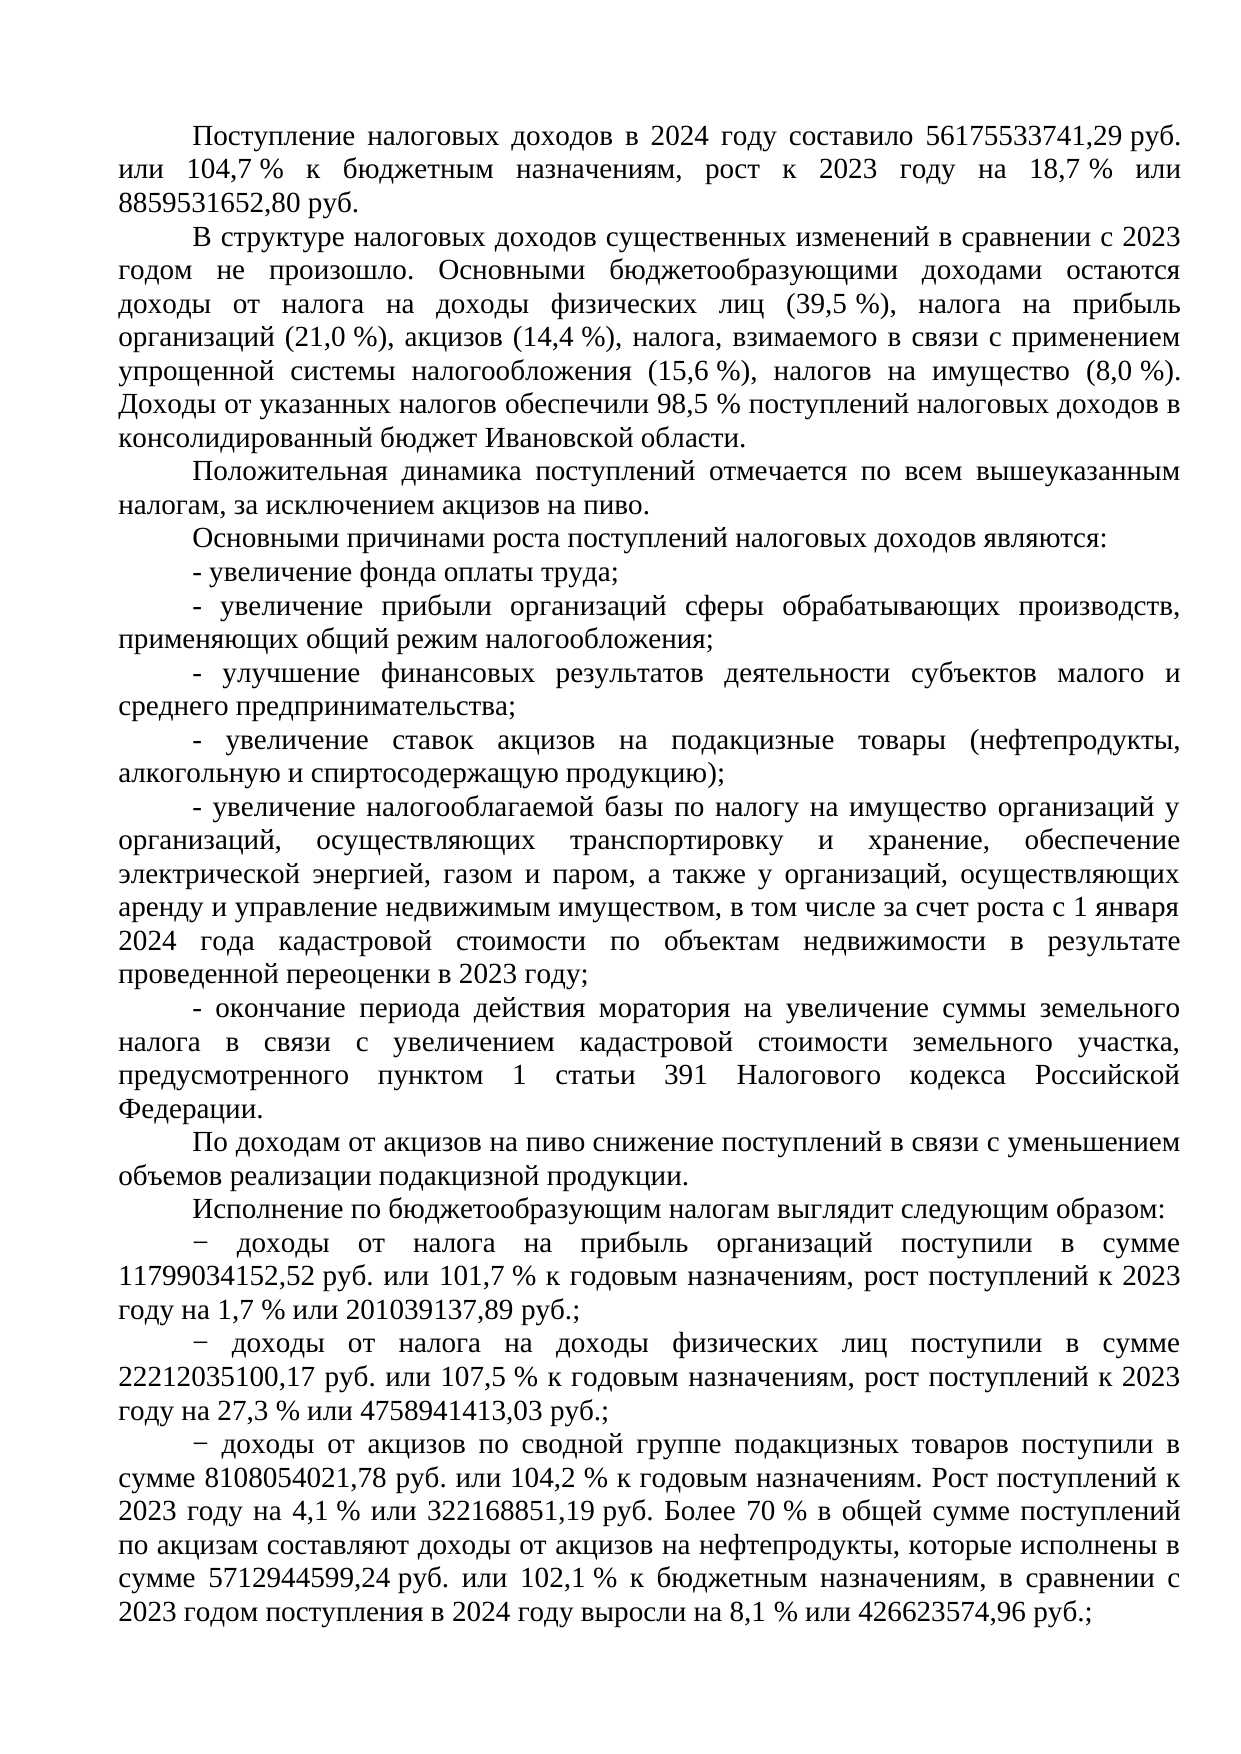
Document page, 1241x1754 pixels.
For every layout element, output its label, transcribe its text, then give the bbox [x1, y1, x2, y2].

text Поступление налоговых доходов в 2024 году составило 56175533741,29 руб. или 104,7 % к бюджетным назначениям, рост к 2023 году на 18,7 % или 8859531652,80 руб. [118, 118, 1181, 219]
text - увеличение налогооблагаемой базы по налогу на имущество организаций у организаций, осуществляющих транспортировку и хранение, обеспечение электрической энергией, газом и паром, а также у организаций, осуществляющих аренду и управление недвижимым имуществом, в том числе за счет роста с 1 января 2024 года кадастровой стоимости по объектам недвижимости в результате проведенной переоценки в 2023 году; [118, 789, 1181, 990]
text По доходам от акцизов на пиво снижение поступлений в связи с уменьшением объемов реализации подакцизной продукции. [118, 1124, 1181, 1191]
text − доходы от налога на прибыль организаций поступили в сумме 11799034152,52 руб. или 101,7 % к годовым назначениям, рост поступлений к 2023 году на 1,7 % или 201039137,89 руб.; [118, 1225, 1181, 1326]
text - увеличение прибыли организаций сферы обрабатывающих производств, применяющих общий режим налогообложения; [118, 588, 1181, 655]
text Основными причинами роста поступлений налоговых доходов являются: [118, 521, 1181, 554]
text - улучшение финансовых результатов деятельности субъектов малого и среднего предпринимательства; [118, 655, 1181, 722]
text В структуре налоговых доходов существенных изменений в сравнении с 2023 годом не произошло. Основными бюджетообразующими доходами остаются доходы от налога на доходы физических лиц (39,5 %), налога на прибыль организаций (21,0 %), акцизов (14,4 %), налога, взимаемого в связи с применением упрощенной системы налогообложения (15,6 %), налогов на имущество (8,0 %). Доходы от указанных налогов обеспечили 98,5 % поступлений налоговых доходов в консолидированный бюджет Ивановской области. [118, 219, 1181, 453]
text - окончание периода действия моратория на увеличение суммы земельного налога в связи с увеличением кадастровой стоимости земельного участка, предусмотренного пунктом 1 статьи 391 Налогового кодекса Российской Федерации. [118, 990, 1181, 1124]
text Положительная динамика поступлений отмечается по всем вышеуказанным налогам, за исключением акцизов на пиво. [118, 453, 1181, 521]
text − доходы от налога на доходы физических лиц поступили в сумме 22212035100,17 руб. или 107,5 % к годовым назначениям, рост поступлений к 2023 году на 27,3 % или 4758941413,03 руб.; [118, 1326, 1181, 1426]
text - увеличение ставок акцизов на подакцизные товары (нефтепродукты, алкогольную и спиртосодержащую продукцию); [118, 722, 1181, 789]
text Исполнение по бюджетообразующим налогам выглядит следующим образом: [118, 1191, 1181, 1225]
text - увеличение фонда оплаты труда; [118, 554, 1181, 588]
text − доходы от акцизов по сводной группе подакцизных товаров поступили в сумме 8108054021,78 руб. или 104,2 % к годовым назначениям. Рост поступлений к 2023 году на 4,1 % или 322168851,19 руб. Более 70 % в общей сумме поступлений по акцизам составляют доходы от акцизов на нефтепродукты, которые исполнены в сумме 5712944599,24 руб. или 102,1 % к бюджетным назначениям, в сравнении с 2023 годом поступления в 2024 году выросли на 8,1 % или 426623574,96 руб.; [118, 1426, 1181, 1627]
